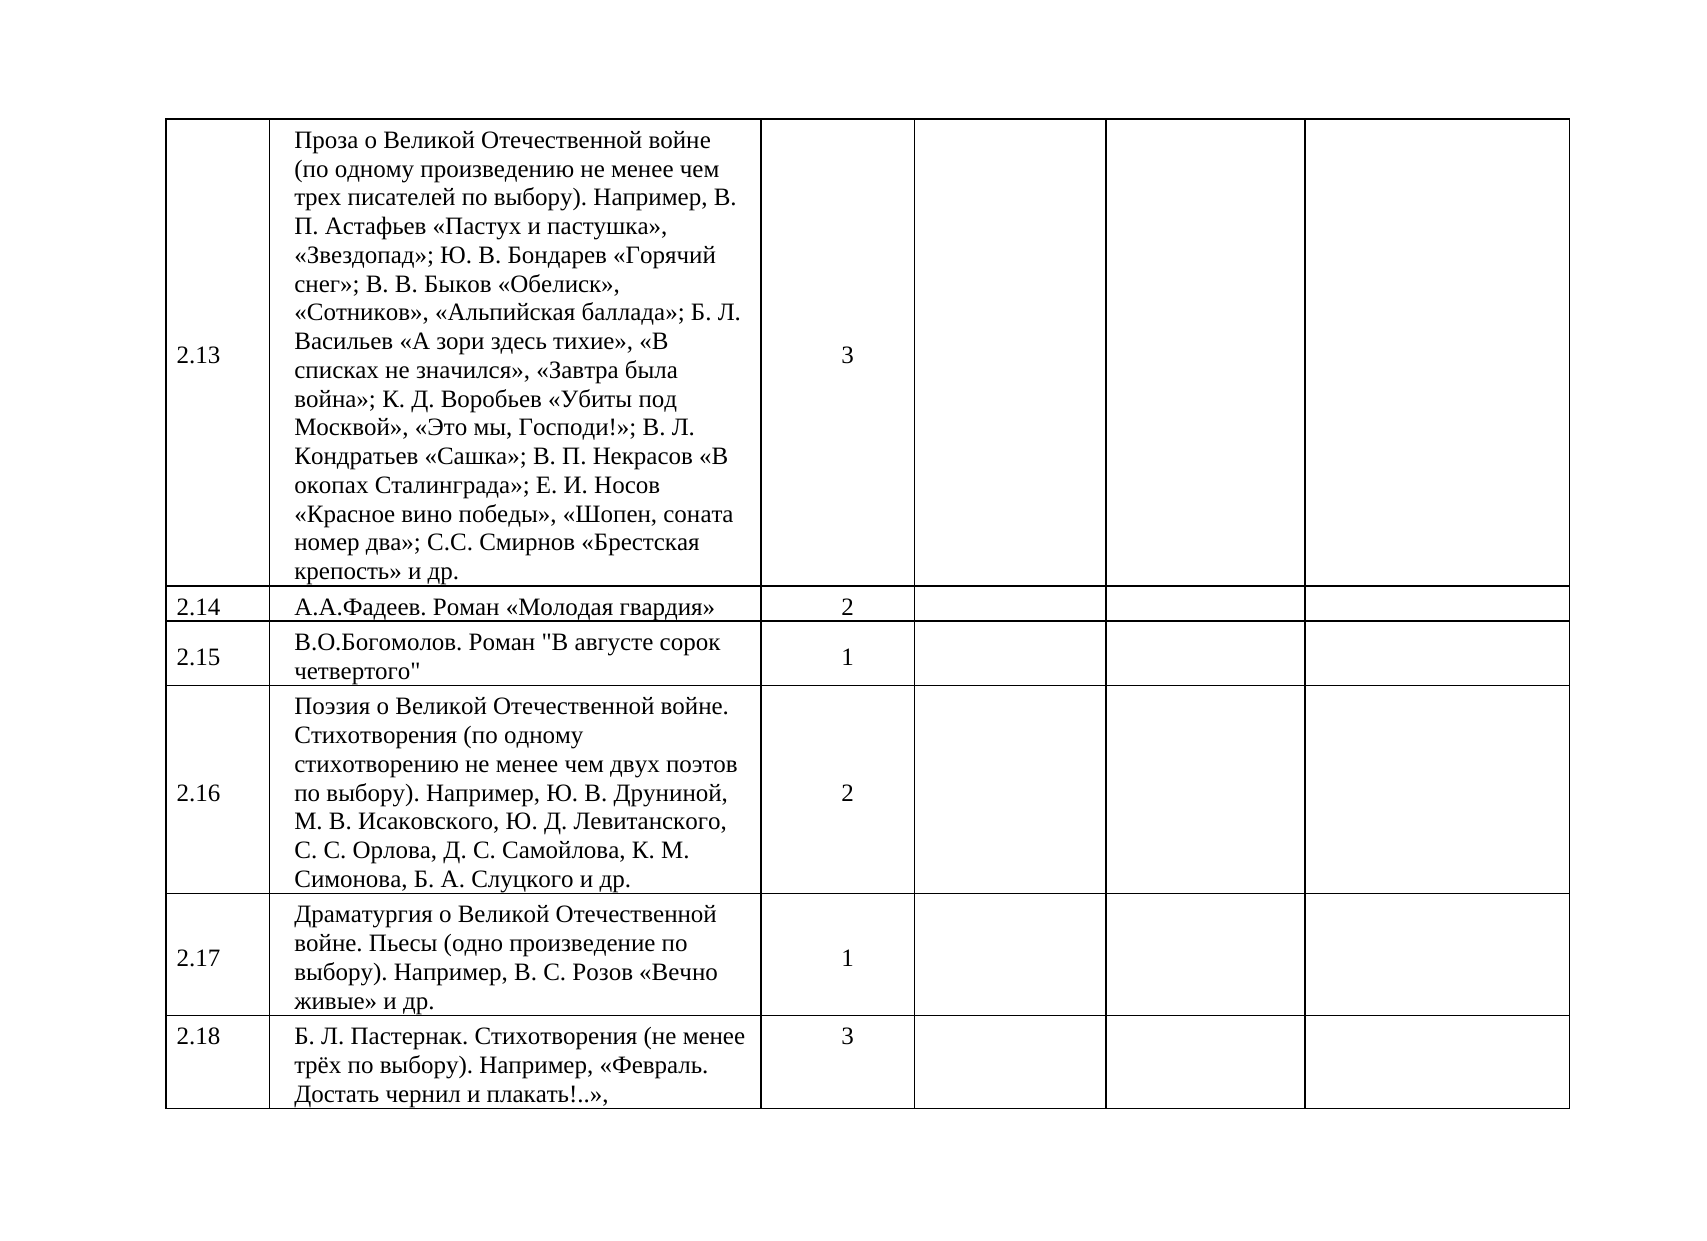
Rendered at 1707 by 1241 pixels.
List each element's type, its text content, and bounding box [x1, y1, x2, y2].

table_cell [915, 1016, 1105, 1107]
table_cell 1 [762, 894, 914, 1014]
table_cell Поэзия о Великой Отечественной войне. Стихотворения (по одному стихотворению не менее чем двух поэтов по выбору). Например, Ю. В. Друниной, М. В. Исаковского, Ю. Д. Левитанского, С. С. Орлова, Д. С. Самойлова, К. М. Симонова, Б. А. Слуцкого и др. [270, 686, 760, 893]
table_cell 2.15 [167, 622, 269, 685]
table_cell [1107, 120, 1304, 585]
table_cell 3 [762, 120, 914, 585]
table_cell 2.16 [167, 686, 269, 893]
table_cell [1107, 686, 1304, 893]
table_cell [915, 894, 1105, 1014]
table_cell 2.18 [167, 1016, 269, 1107]
table_cell [1107, 587, 1304, 620]
table_cell [1107, 1016, 1304, 1107]
table_cell [1306, 686, 1569, 893]
table_cell 2.14 [167, 587, 269, 620]
table_cell [1306, 894, 1569, 1014]
table_cell [915, 686, 1105, 893]
table_cell [1107, 622, 1304, 685]
table_cell [1306, 120, 1569, 585]
table_cell [915, 622, 1105, 685]
table_cell Проза о Великой Отечественной войне (по одному произведению не менее чем трех писателей по выбору). Например, В. П. Астафьев «Пастух и пастушка», «Звездопад»; Ю. В. Бондарев «Горячий снег»; В. В. Быков «Обелиск», «Сотников», «Альпийская баллада»; Б. Л. Васильев «А зори здесь тихие», «В списках не значился», «Завтра была война»; К. Д. Воробьев «Убиты под Москвой», «Это мы, Господи!»; В. Л. Кондратьев «Сашка»; В. П. Некрасов «В окопах Сталинграда»; Е. И. Носов «Красное вино победы», «Шопен, соната номер два»; С.С. Смирнов «Брестская крепость» и др. [270, 120, 760, 585]
table_cell В.О.Богомолов. Роман "В августе сорок четвертого" [270, 622, 760, 685]
table_cell [1306, 587, 1569, 620]
table_cell 2 [762, 686, 914, 893]
table_cell Драматургия о Великой Отечественной войне. Пьесы (одно произведение по выбору). Например, В. С. Розов «Вечно живые» и др. [270, 894, 760, 1014]
table_cell 2.17 [167, 894, 269, 1014]
table_cell [1306, 1016, 1569, 1107]
table_cell [915, 120, 1105, 585]
table_cell [1107, 894, 1304, 1014]
table_cell А.А.Фадеев. Роман «Молодая гвардия» [270, 587, 760, 620]
table_cell 2 [762, 587, 914, 620]
table_cell 3 [762, 1016, 914, 1107]
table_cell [270, 1016, 760, 1107]
table_cell [1306, 622, 1569, 685]
table_cell 2.13 [167, 120, 269, 585]
table_cell [915, 587, 1105, 620]
table_cell 1 [762, 622, 914, 685]
